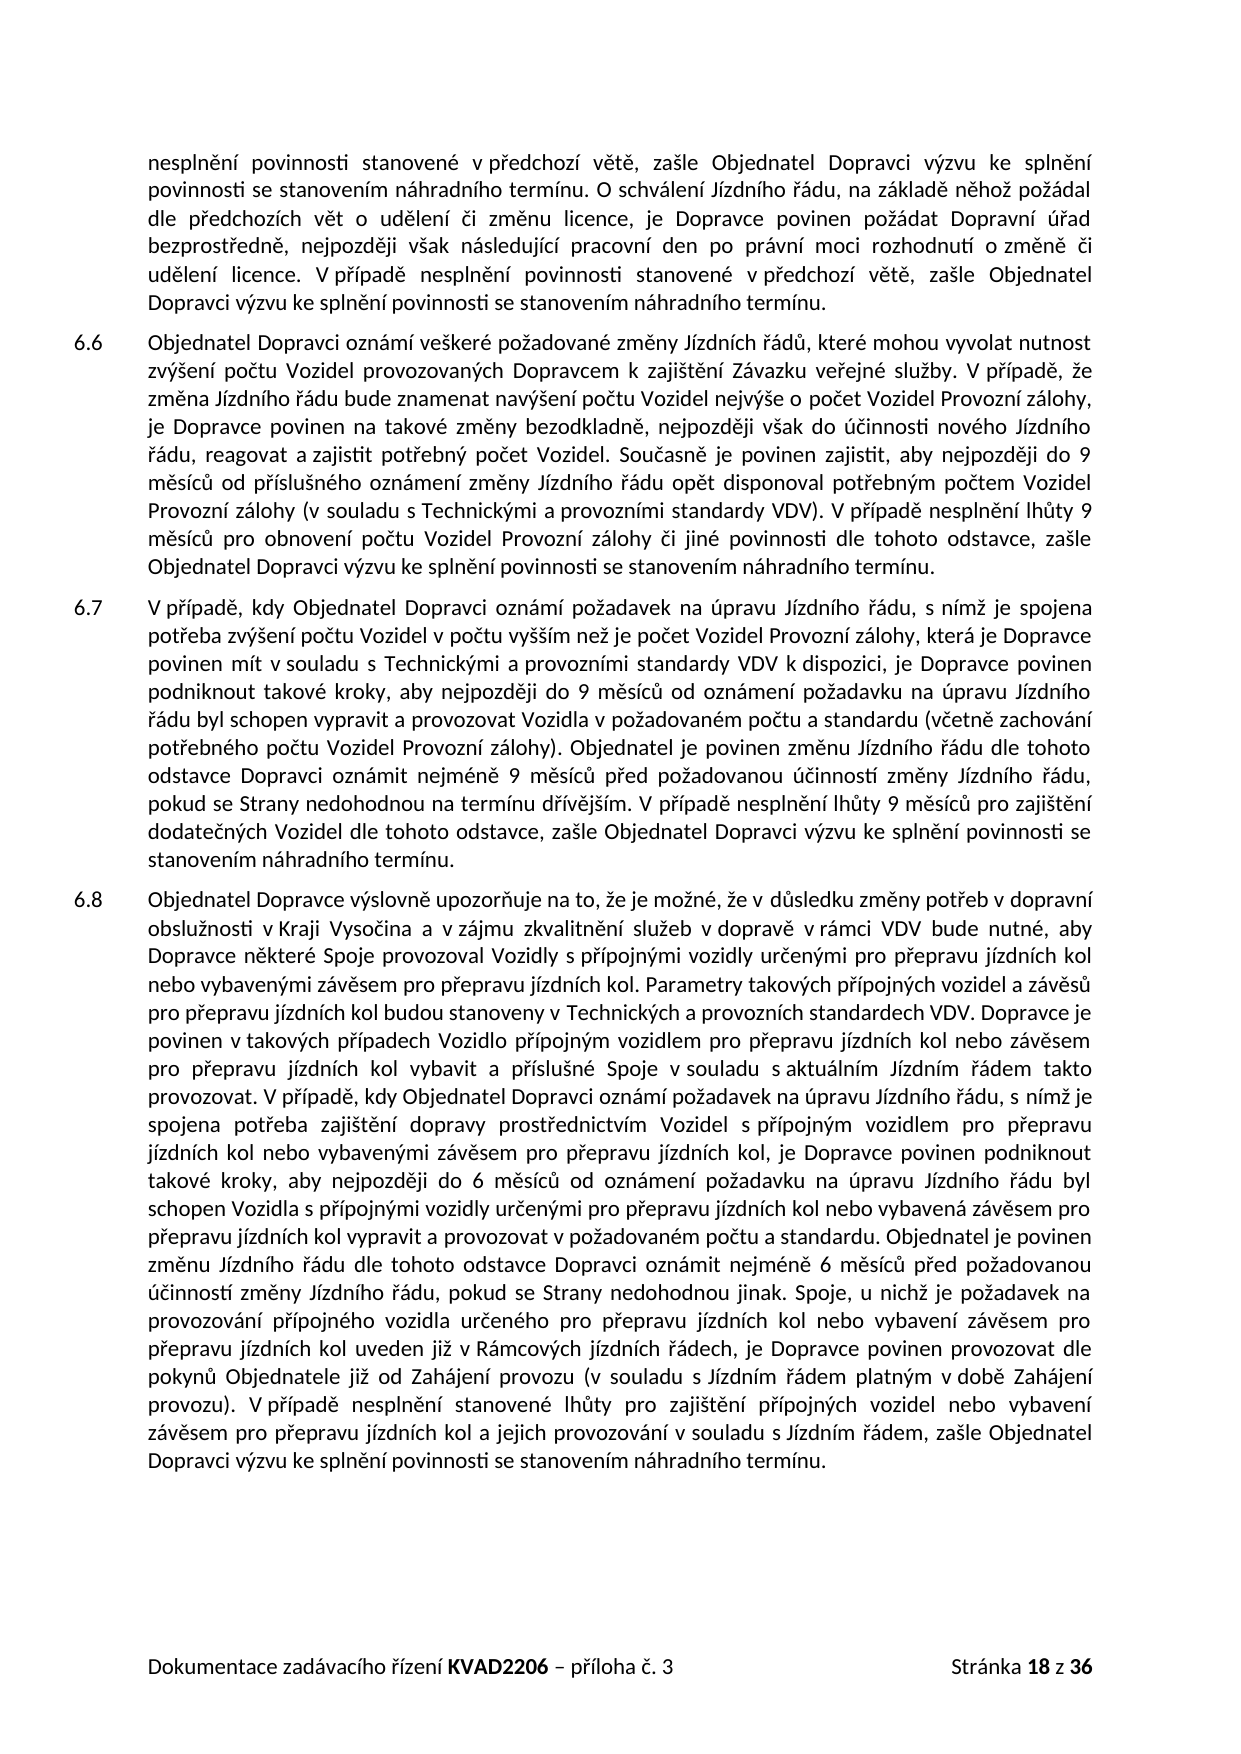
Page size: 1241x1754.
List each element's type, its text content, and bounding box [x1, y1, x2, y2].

text V případě, kdy Objednatel Dopravci oznámí požadavek na úpravu Jízdního řádu, s nímž je spojena potřeba zvýšení počtu Vozidel v počtu vyšším než je počet Vozidel Provozní zálohy, která je Dopravce povinen mít v souladu s Technickými a provozními standardy VDV k dispozici, je Dopravce povinen podniknout takové kroky, aby nejpozději do 9 měsíců od oznámení požadavku na úpravu Jízdního řádu byl schopen vypravit a provozovat Vozidla v požadovaném počtu a standardu (včetně zachování potřebného počtu Vozidel Provozní zálohy). Objednatel je povinen změnu Jízdního řádu dle tohoto odstavce Dopravci oznámit nejméně 9 měsíců před požadovanou účinností změny Jízdního řádu, pokud se Strany nedohodnou na termínu dřívějším. V případě nesplnění lhůty 9 měsíců pro zajištění dodatečných Vozidel dle tohoto odstavce, zašle Objednatel Dopravci výzvu ke splnění povinnosti se stanovením náhradního termínu. [74, 593, 1093, 873]
text Objednatel Dopravce výslovně upozorňuje na to, že je možné, že v důsledku změny potřeb v dopravní obslužnosti v Kraji Vysočina a v zájmu zkvalitnění služeb v dopravě v rámci VDV bude nutné, aby Dopravce některé Spoje provozoval Vozidly s přípojnými vozidly určenými pro přepravu jízdních kol nebo vybavenými závěsem pro přepravu jízdních kol. Parametry takových přípojných vozidel a závěsů pro přepravu jízdních kol budou stanoveny v Technických a provozních standardech VDV. Dopravce je povinen v takových případech Vozidlo přípojným vozidlem pro přepravu jízdních kol nebo závěsem pro přepravu jízdních kol vybavit a příslušné Spoje v souladu s aktuálním Jízdním řádem takto provozovat. V případě, kdy Objednatel Dopravci oznámí požadavek na úpravu Jízdního řádu, s nímž je spojena potřeba zajištění dopravy prostřednictvím Vozidel s přípojným vozidlem pro přepravu jízdních kol nebo vybavenými závěsem pro přepravu jízdních kol, je Dopravce povinen podniknout takové kroky, aby nejpozději do 6 měsíců od oznámení požadavku na úpravu Jízdního řádu byl schopen Vozidla s přípojnými vozidly určenými pro přepravu jízdních kol nebo vybavená závěsem pro přepravu jízdních kol vypravit a provozovat v požadovaném počtu a standardu. Objednatel je povinen změnu Jízdního řádu dle tohoto odstavce Dopravci oznámit nejméně 6 měsíců před požadovanou účinností změny Jízdního řádu, pokud se Strany nedohodnou jinak. Spoje, u nichž je požadavek na provozování přípojného vozidla určeného pro přepravu jízdních kol nebo vybavení závěsem pro přepravu jízdních kol uveden již v Rámcových jízdních řádech, je Dopravce povinen provozovat dle pokynů Objednatele již od Zahájení provozu (v souladu s Jízdním řádem platným v době Zahájení provozu). V případě nesplnění stanovené lhůty pro zajištění přípojných vozidel nebo vybavení závěsem pro přepravu jízdních kol a jejich provozování v souladu s Jízdním řádem, zašle Objednatel Dopravci výzvu ke splnění povinnosti se stanovením náhradního termínu. [74, 886, 1093, 1474]
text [74, 148, 1093, 316]
text Objednatel Dopravci oznámí veškeré požadované změny Jízdních řádů, které mohou vyvolat nutnost zvýšení počtu Vozidel provozovaných Dopravcem k zajištění Závazku veřejné služby. V případě, že změna Jízdního řádu bude znamenat navýšení počtu Vozidel nejvýše o počet Vozidel Provozní zálohy, je Dopravce povinen na takové změny bezodkladně, nejpozději však do účinnosti nového Jízdního řádu, reagovat a zajistit potřebný počet Vozidel. Současně je povinen zajistit, aby nejpozději do 9 měsíců od příslušného oznámení změny Jízdního řádu opět disponoval potřebným počtem Vozidel Provozní zálohy (v souladu s Technickými a provozními standardy VDV). V případě nesplnění lhůty 9 měsíců pro obnovení počtu Vozidel Provozní zálohy či jiné povinnosti dle tohoto odstavce, zašle Objednatel Dopravci výzvu ke splnění povinnosti se stanovením náhradního termínu. [74, 328, 1093, 580]
